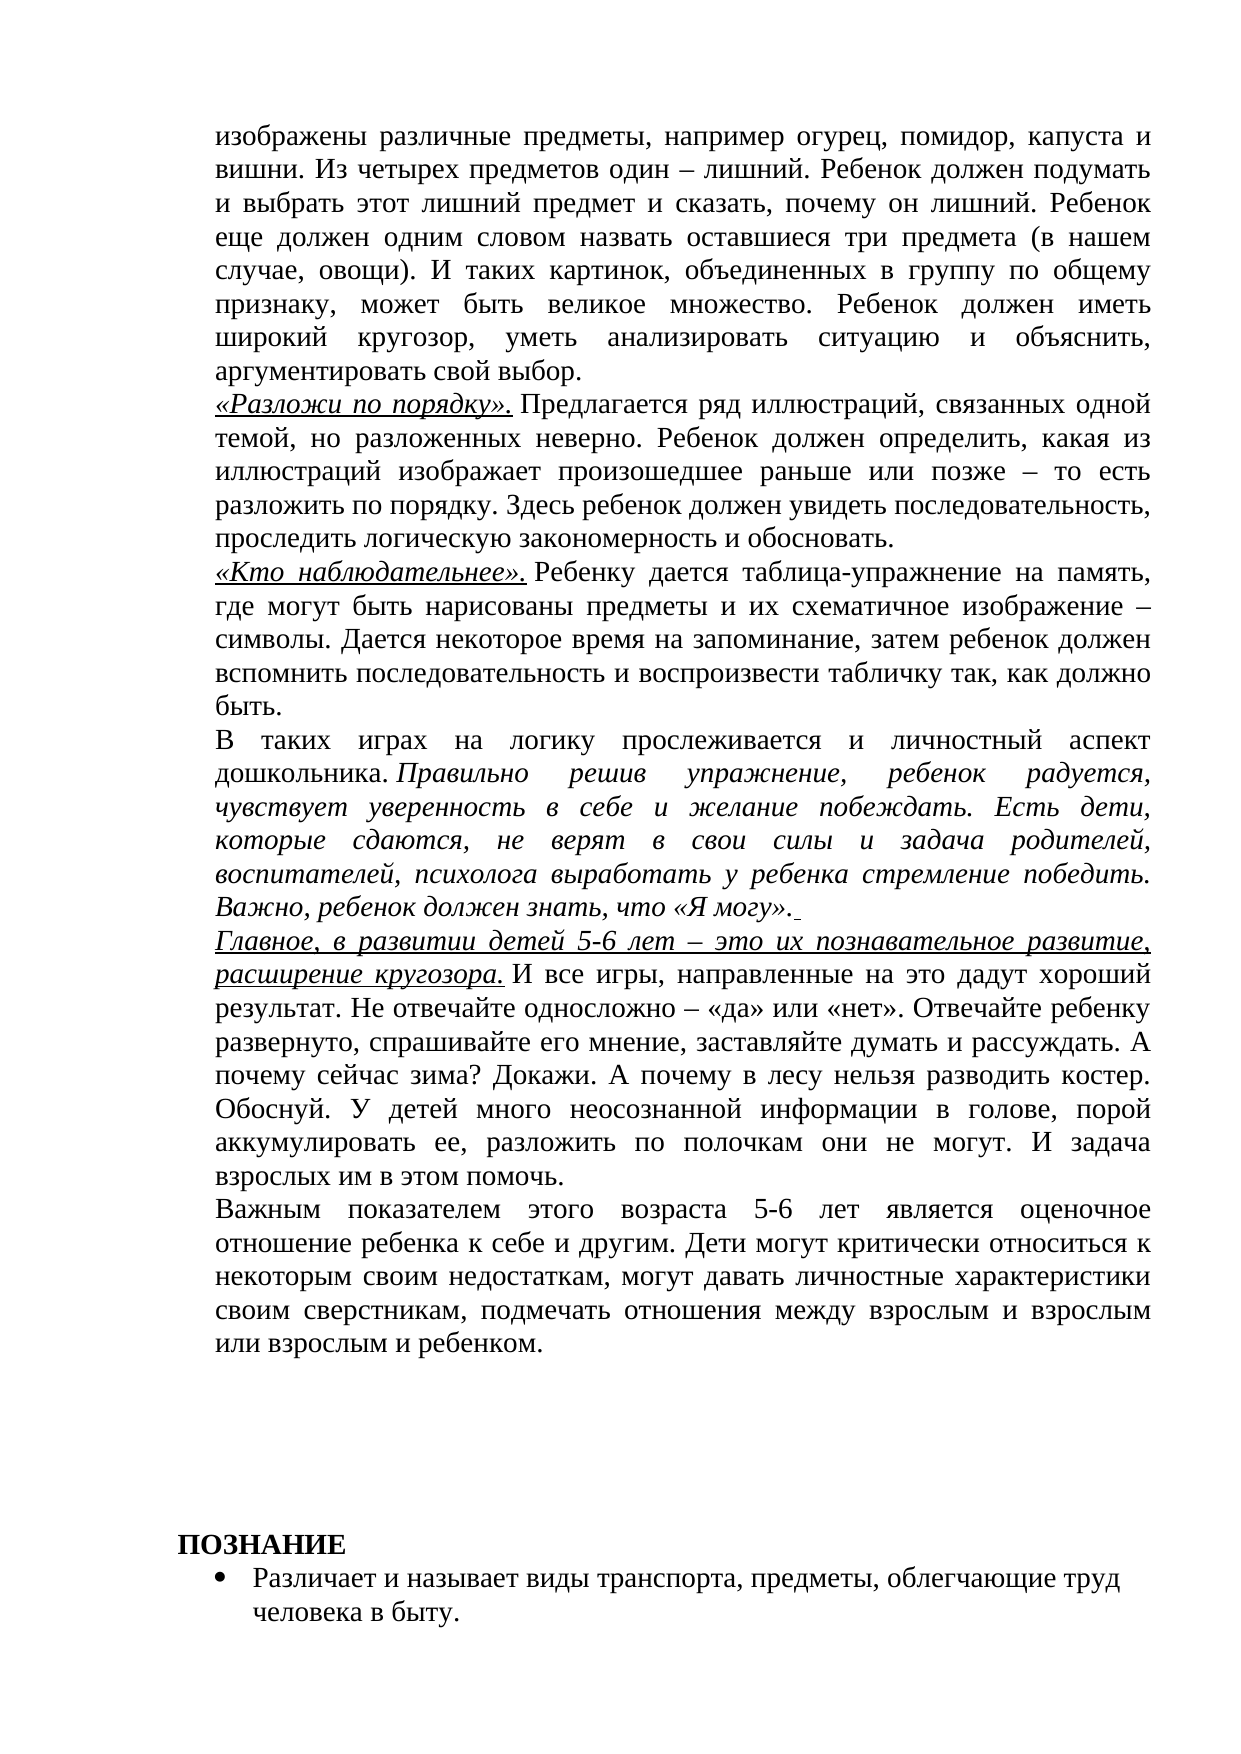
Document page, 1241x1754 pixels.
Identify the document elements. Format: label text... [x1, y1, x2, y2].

text В таких играх на логику прослеживается и личностный аспект дошкольника. Правильно решив упражнение, ребенок радуется, чувствует уверенность в себе и желание побеждать. Есть дети, которые сдаются, не верят в свои силы и задача родителей, воспитателей, психолога выработать у ребенка стремление победить. Важно, ребенок должен знать, что «Я могу». [215, 722, 1152, 923]
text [215, 118, 1152, 386]
text Главное, в развитии детей 5-6 лет – это их познавательное развитие, расширение кругозора. И все игры, направленные на это дадут хороший результат. Не отвечайте односложно – «да» или «нет». Отвечайте ребенку развернуто, спрашивайте его мнение, заставляйте думать и рассуждать. А почему сейчас зима? Докажи. А почему в лесу нельзя разводить костер. Обоснуй. У детей много неосознанной информации в голове, порой аккумулировать ее, разложить по полочкам они не могут. И задача взрослых им в этом помочь. [215, 923, 1152, 1191]
text «Кто наблюдательнее». Ребенку дается таблица-упражнение на память, где могут быть нарисованы предметы и их схематичное изображение – символы. Дается некоторое время на запоминание, затем ребенок должен вспомнить последовательность и воспроизвести табличку так, как должно быть. [215, 554, 1152, 722]
text ПОЗНАНИЕ [177, 1527, 1152, 1560]
text Важным показателем этого возраста 5-6 лет является оценочное отношение ребенка к себе и другим. Дети могут критически относиться к некоторым своим недостаткам, могут давать личностные характеристики своим сверстникам, подмечать отношения между взрослым и взрослым или взрослым и ребенком. [215, 1191, 1152, 1359]
list Различает и называет виды транспорта, предметы, облегчающие труд человека в быту. [215, 1560, 1152, 1628]
text «Разложи по порядку». Предлагается ряд иллюстраций, связанных одной темой, но разложенных неверно. Ребенок должен определить, какая из иллюстраций изображает произошедшее раньше или позже – то есть разложить по порядку. Здесь ребенок должен увидеть последовательность, проследить логическую закономерность и обосновать. [215, 386, 1152, 554]
